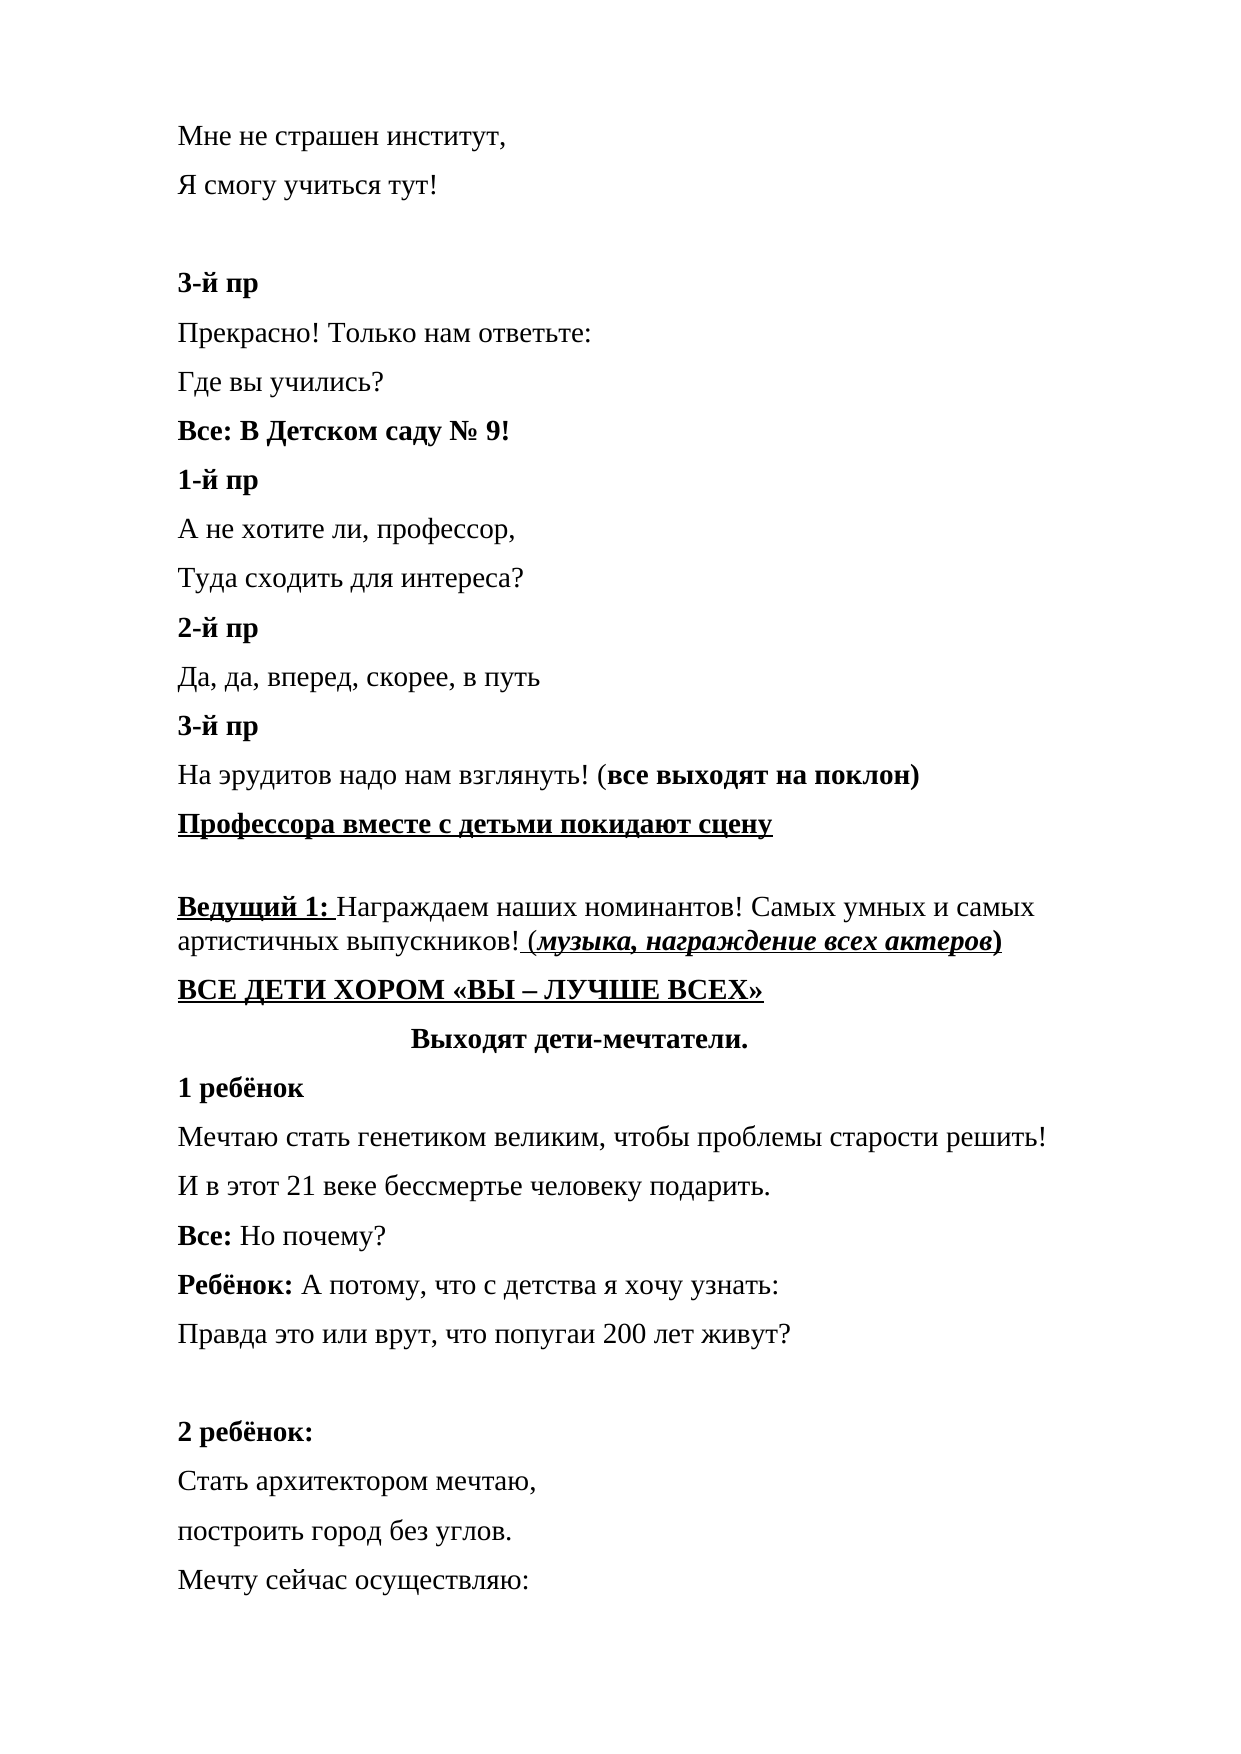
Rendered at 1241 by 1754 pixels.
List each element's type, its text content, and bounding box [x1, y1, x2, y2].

text Да, да, вперед, скорее, в путь [177, 659, 1152, 692]
text Прекрасно! Только нам ответьте: [177, 315, 1152, 348]
text 3-й пр [177, 708, 1152, 742]
text 2 ребёнок: [177, 1414, 1152, 1448]
text Мне не страшен институт, [177, 118, 1152, 152]
text ВСЕ ДЕТИ ХОРОМ «ВЫ – ЛУЧШЕ ВСЕХ» [177, 972, 1152, 1005]
text На эрудитов надо нам взглянуть! (все выходят на поклон) [177, 757, 1152, 791]
text Мечтаю стать генетиком великим, чтобы проблемы старости решить! [177, 1119, 1152, 1153]
text Туда сходить для интереса? [177, 561, 1152, 594]
text Я смогу учиться тут! [177, 167, 1152, 201]
text 1 ребёнок [177, 1070, 1152, 1104]
text Стать архитектором мечтаю, [177, 1463, 1152, 1497]
text 2-й пр [177, 610, 1152, 643]
text Мечту сейчас осуществляю: [177, 1562, 1152, 1595]
text Все: Но почему? [177, 1218, 1152, 1251]
text Правда это или врут, что попугаи 200 лет живут? [177, 1316, 1152, 1349]
text Где вы учились? [177, 364, 1152, 397]
text Все: В Детском саду № 9! [177, 413, 1152, 447]
text построить город без углов. [177, 1513, 1152, 1546]
text 1-й пр [177, 462, 1152, 496]
text Профессора вместе с детьми покидают сцену [177, 806, 1152, 840]
text Выходят дети-мечтатели. [177, 1021, 1152, 1054]
text Ведущий 1: Награждаем наших номинантов! Самых умных и самых артистичных выпускников! (музыка, награждение всех актеров) [177, 856, 1152, 956]
text Ребёнок: А потому, что с детства я хочу узнать: [177, 1267, 1152, 1300]
text А не хотите ли, профессор, [177, 511, 1152, 545]
text 3-й пр [177, 266, 1152, 299]
text И в этот 21 веке бессмертье человеку подарить. [177, 1168, 1152, 1202]
